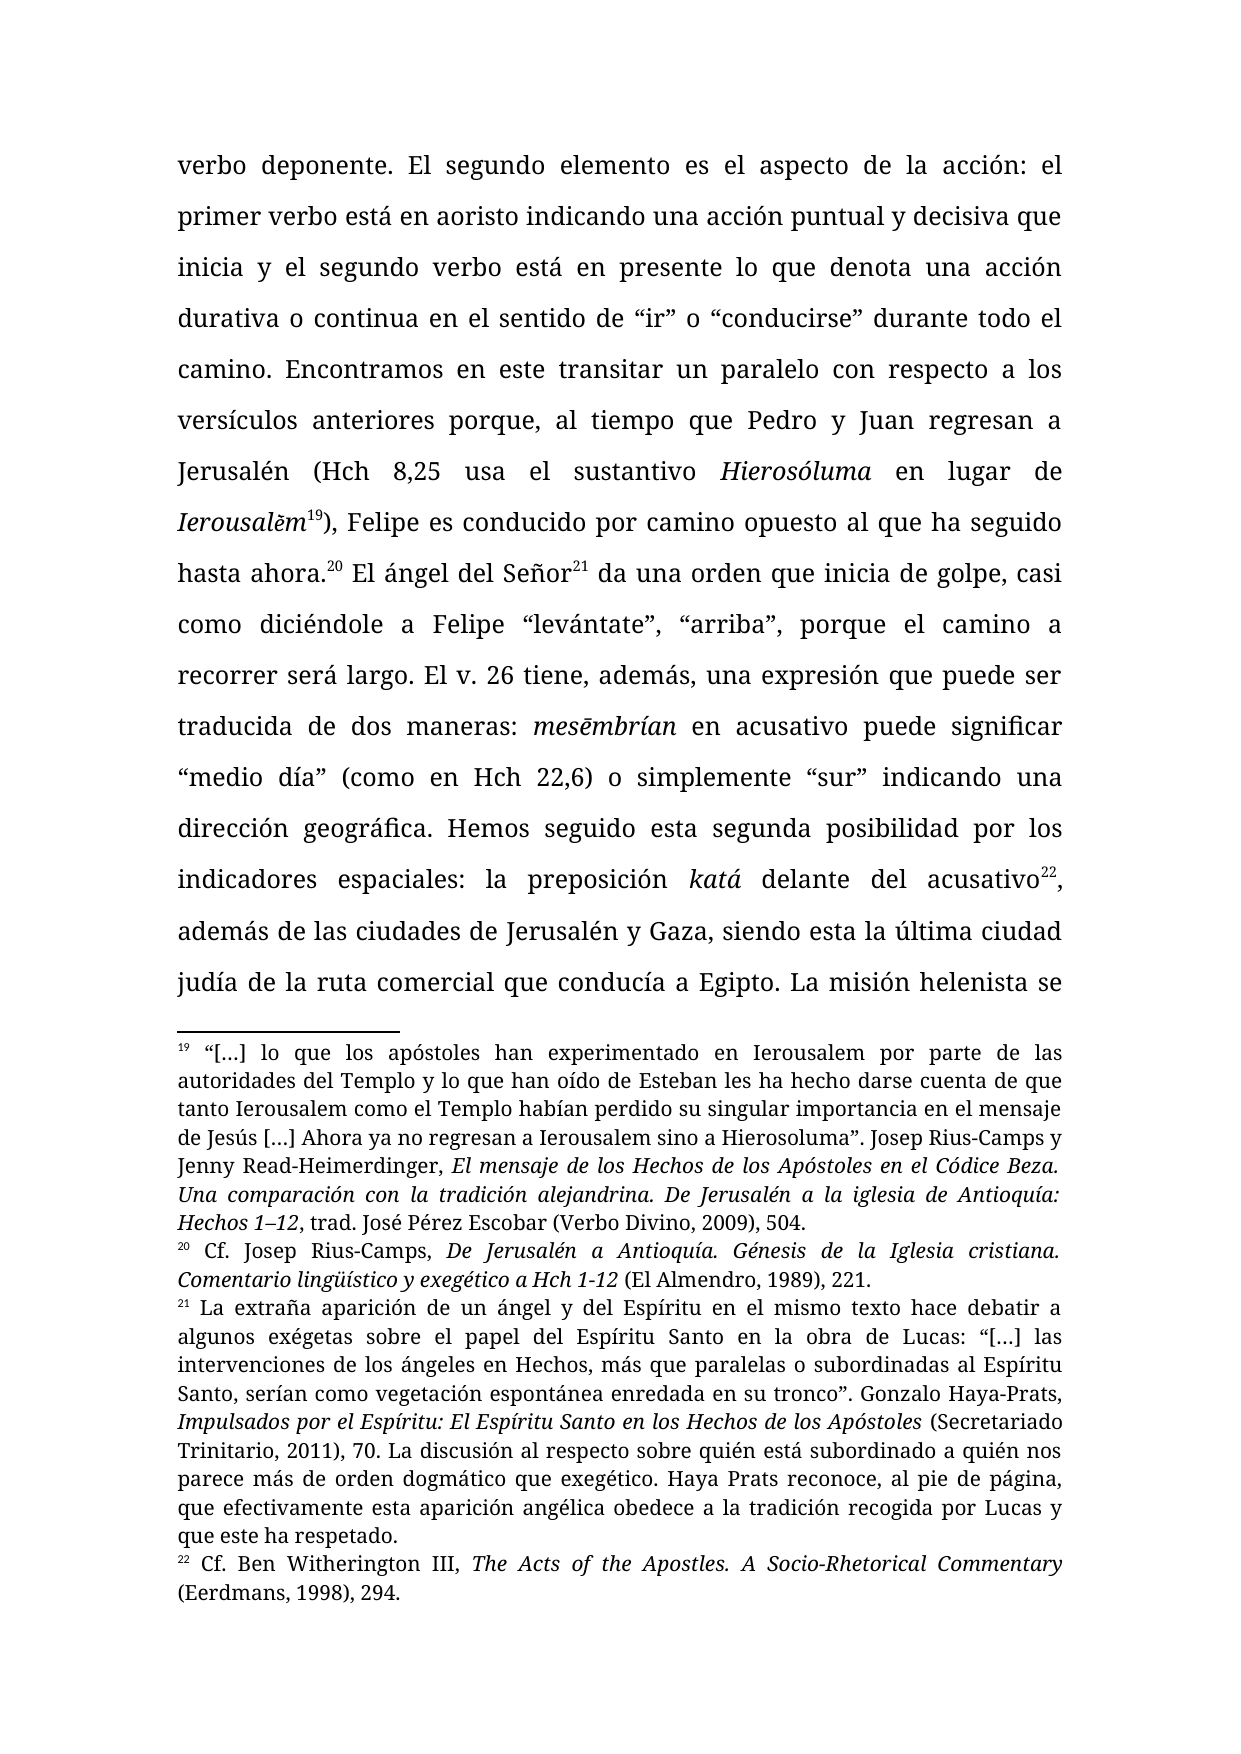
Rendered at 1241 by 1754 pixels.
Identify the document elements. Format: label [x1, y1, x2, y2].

text [177, 148, 1063, 998]
